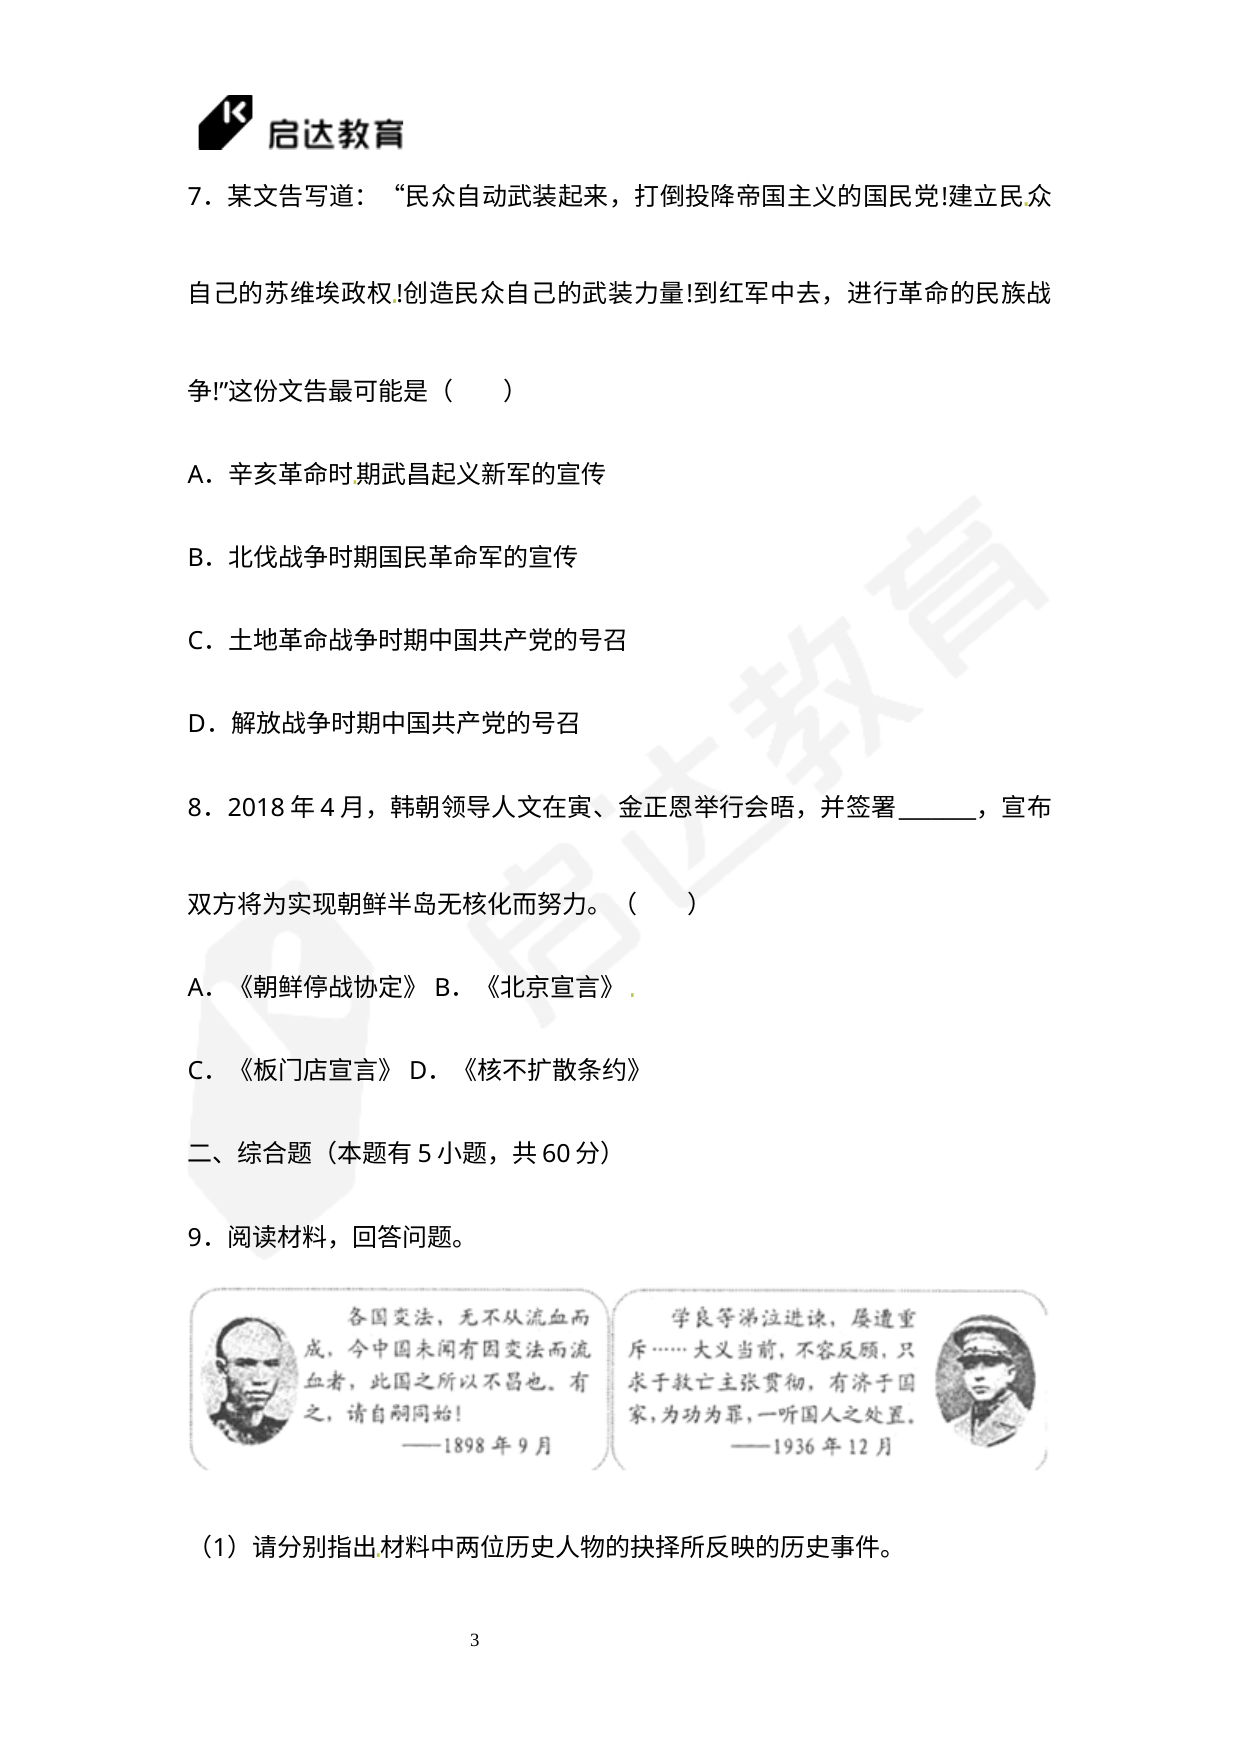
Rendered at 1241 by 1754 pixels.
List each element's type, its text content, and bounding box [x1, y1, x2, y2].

picture [187, 1285, 1053, 1475]
text C．土地革命战争时期中国共产党的号召 [187, 606, 1053, 671]
picture [198, 95, 404, 150]
text 7．某文告写道：“民众自动武装起来，打倒投降帝国主义的国民党!建立民众自己的苏维埃政权!创造民众自己的武装力量!到红军中去，进行革命的民族战争!”这份文告最可能是（ ） [187, 162, 1053, 422]
text C．《板门店宣言》 D．《核不扩散条约》 [187, 1036, 1053, 1101]
text D．解放战争时期中国共产党的号召 [187, 689, 1053, 754]
text A．辛亥革命时期武昌起义新军的宣传 [187, 440, 1053, 505]
text 9．阅读材料，回答问题。 [187, 1203, 1053, 1268]
text B．北伐战争时期国民革命军的宣传 [187, 523, 1053, 588]
text A．《朝鲜停战协定》 B．《北京宣言》 [187, 953, 1053, 1018]
text 8．2018年4月，韩朝领导人文在寅、金正恩举行会晤，并签署_______，宣布双方将为实现朝鲜半岛无核化而努力。（ ） [187, 773, 1053, 935]
text 二、综合题（本题有5小题，共60分） [187, 1119, 1053, 1184]
text （1）请分别指出材料中两位历史人物的抉择所反映的历史事件。 [187, 1475, 1053, 1578]
